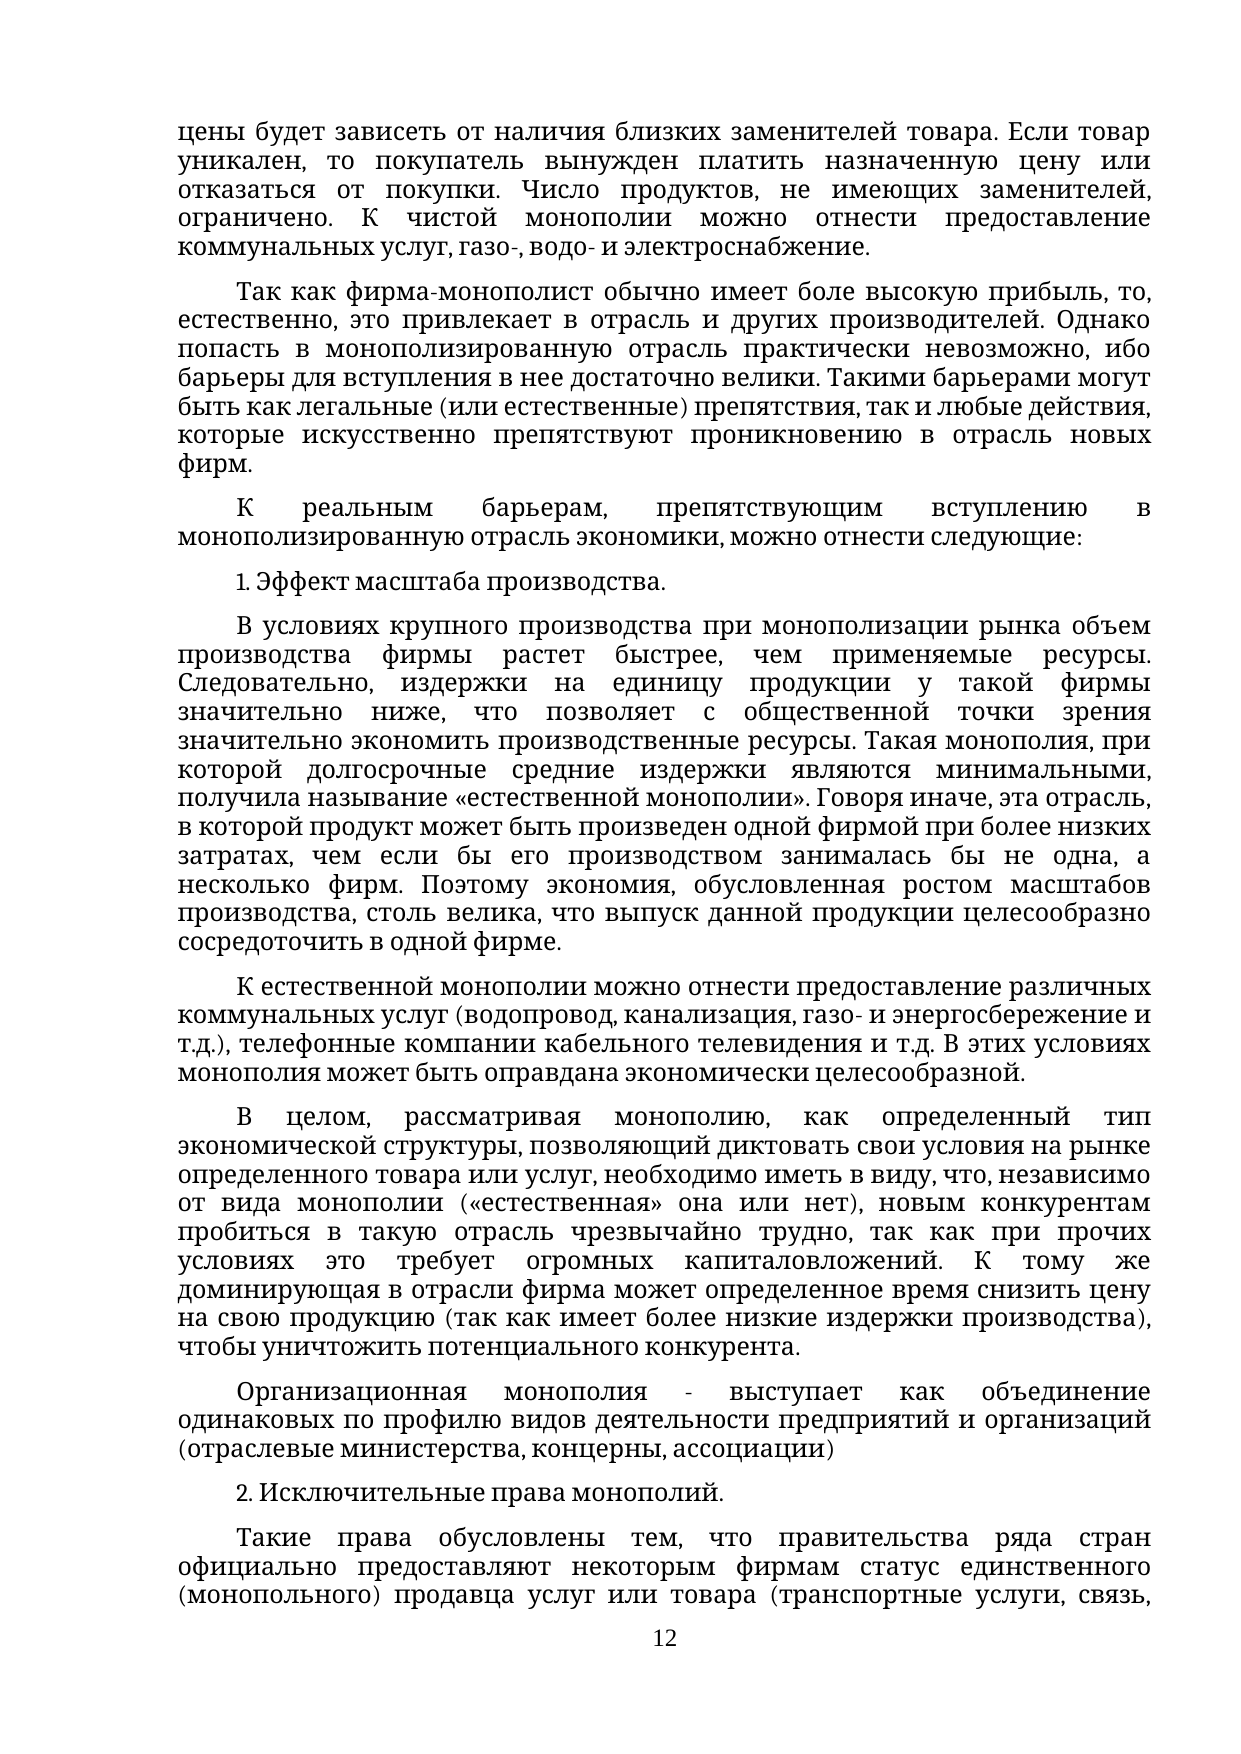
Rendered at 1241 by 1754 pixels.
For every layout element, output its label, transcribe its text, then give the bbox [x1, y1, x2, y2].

text 2. Исключительные права монополий. [177, 1479, 1152, 1508]
text К естественной монополии можно отнести предоставление различных коммунальных услуг (водопровод, канализация, газо- и энергосбережение и т.д.), телефонные компании кабельного телевидения и т.д. В этих условиях монополия может быть оправдана экономически целесообразной. [177, 972, 1152, 1087]
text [177, 118, 1152, 262]
text Организационная монополия - выступает как объединение одинаковых по профилю видов деятельности предприятий и организаций (отраслевые министерства, концерны, ассоциации) [177, 1377, 1152, 1464]
text 1. Эффект масштаба производства. [177, 567, 1152, 596]
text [177, 1524, 1152, 1610]
text В целом, рассматривая монополию, как определенный тип экономической структуры, позволяющий диктовать свои условия на рынке определенного товара или услуг, необходимо иметь в виду, что, независимо от вида монополии («естественная» она или нет), новым конкурентам пробиться в такую отрасль чрезвычайно трудно, так как при прочих условиях это требует огромных капиталовложений. К тому же доминирующая в отрасли фирма может определенное время снизить цену на свою продукцию (так как имеет более низкие издержки производства), чтобы уничтожить потенциального конкурента. [177, 1103, 1152, 1362]
text Так как фирма-монополист обычно имеет боле высокую прибыль, то, естественно, это привлекает в отрасль и других производителей. Однако попасть в монополизированную отрасль практически невозможно, ибо барьеры для вступления в нее достаточно велики. Такими барьерами могут быть как легальные (или естественные) препятствия, так и любые действия, которые искусственно препятствуют проникновению в отрасль новых фирм. [177, 277, 1152, 479]
text К реальным барьерам, препятствующим вступлению в монополизированную отрасль экономики, можно отнести следующие: [177, 494, 1152, 552]
text В условиях крупного производства при монополизации рынка объем производства фирмы растет быстрее, чем применяемые ресурсы. Следовательно, издержки на единицу продукции у такой фирмы значительно ниже, что позволяет с общественной точки зрения значительно экономить производственные ресурсы. Такая монополия, при которой долгосрочные средние издержки являются минимальными, получила называние «естественной монополии». Говоря иначе, эта отрасль, в которой продукт может быть произведен одной фирмой при более низких затратах, чем если бы его производством занималась бы не одна, а несколько фирм. Поэтому экономия, обусловленная ростом масштабов производства, столь велика, что выпуск данной продукции целесообразно сосредоточить в одной фирме. [177, 612, 1152, 957]
